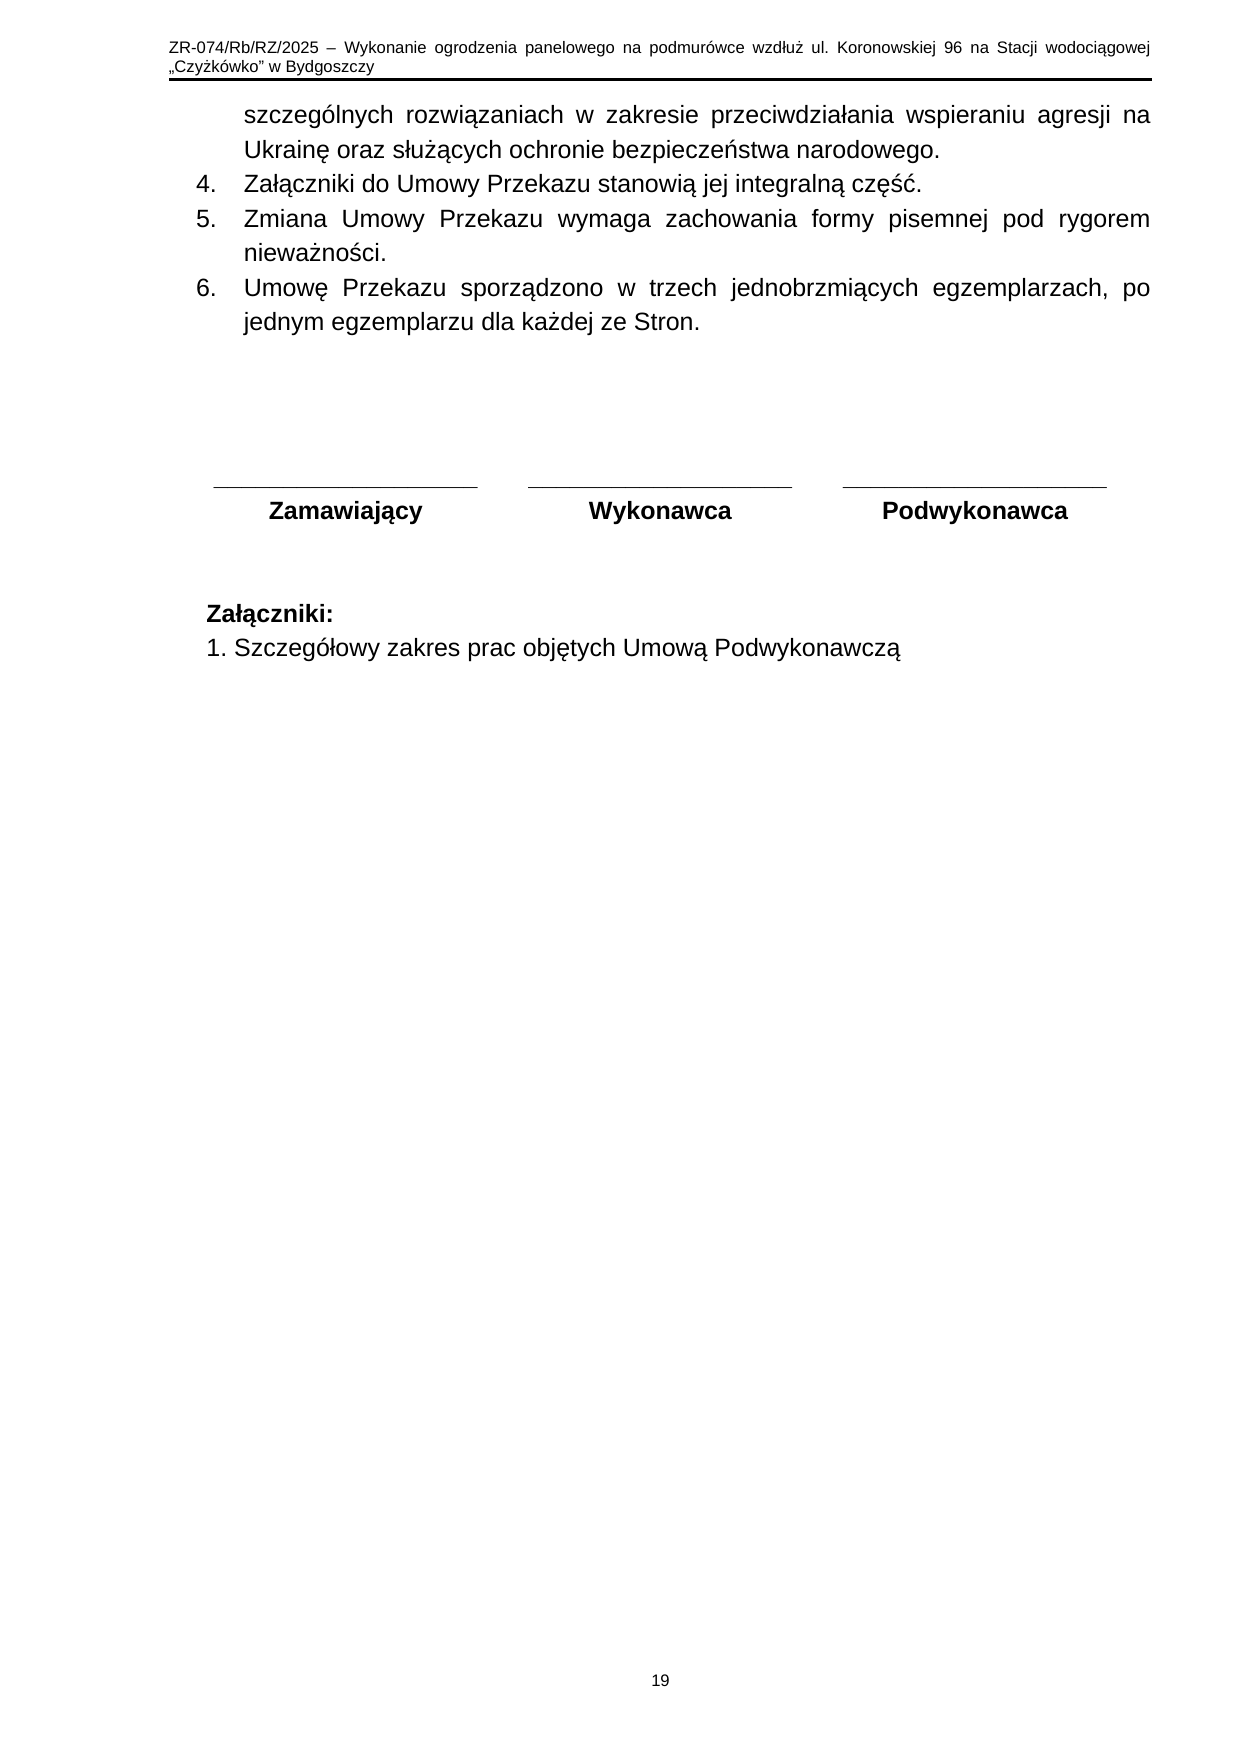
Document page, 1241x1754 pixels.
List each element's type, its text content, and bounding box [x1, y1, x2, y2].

list Umowę Przekazu sporządzono w trzech jednobrzmiących egzemplarzach, po jednym egzemplarzu dla każdej ze Stron. [206, 273, 1152, 336]
table_cell Wykonawca [503, 496, 817, 529]
list Załączniki do Umowy Przekazu stanowią jej integralną część. [206, 169, 1152, 198]
table_header ___________________ [188, 462, 503, 496]
table_header ___________________ [503, 462, 817, 496]
list Zmiana Umowy Przekazu wymaga zachowania formy pisemnej pod rygorem nieważności. [206, 204, 1152, 267]
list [206, 100, 1152, 163]
text 1. Szczegółowy zakres prac objętych Umową Podwykonawczą [206, 633, 1152, 662]
table_cell Zamawiający [188, 496, 503, 529]
text Załączniki: [206, 598, 1152, 627]
table_cell Podwykonawca [818, 496, 1132, 529]
table_header ___________________ [818, 462, 1132, 496]
